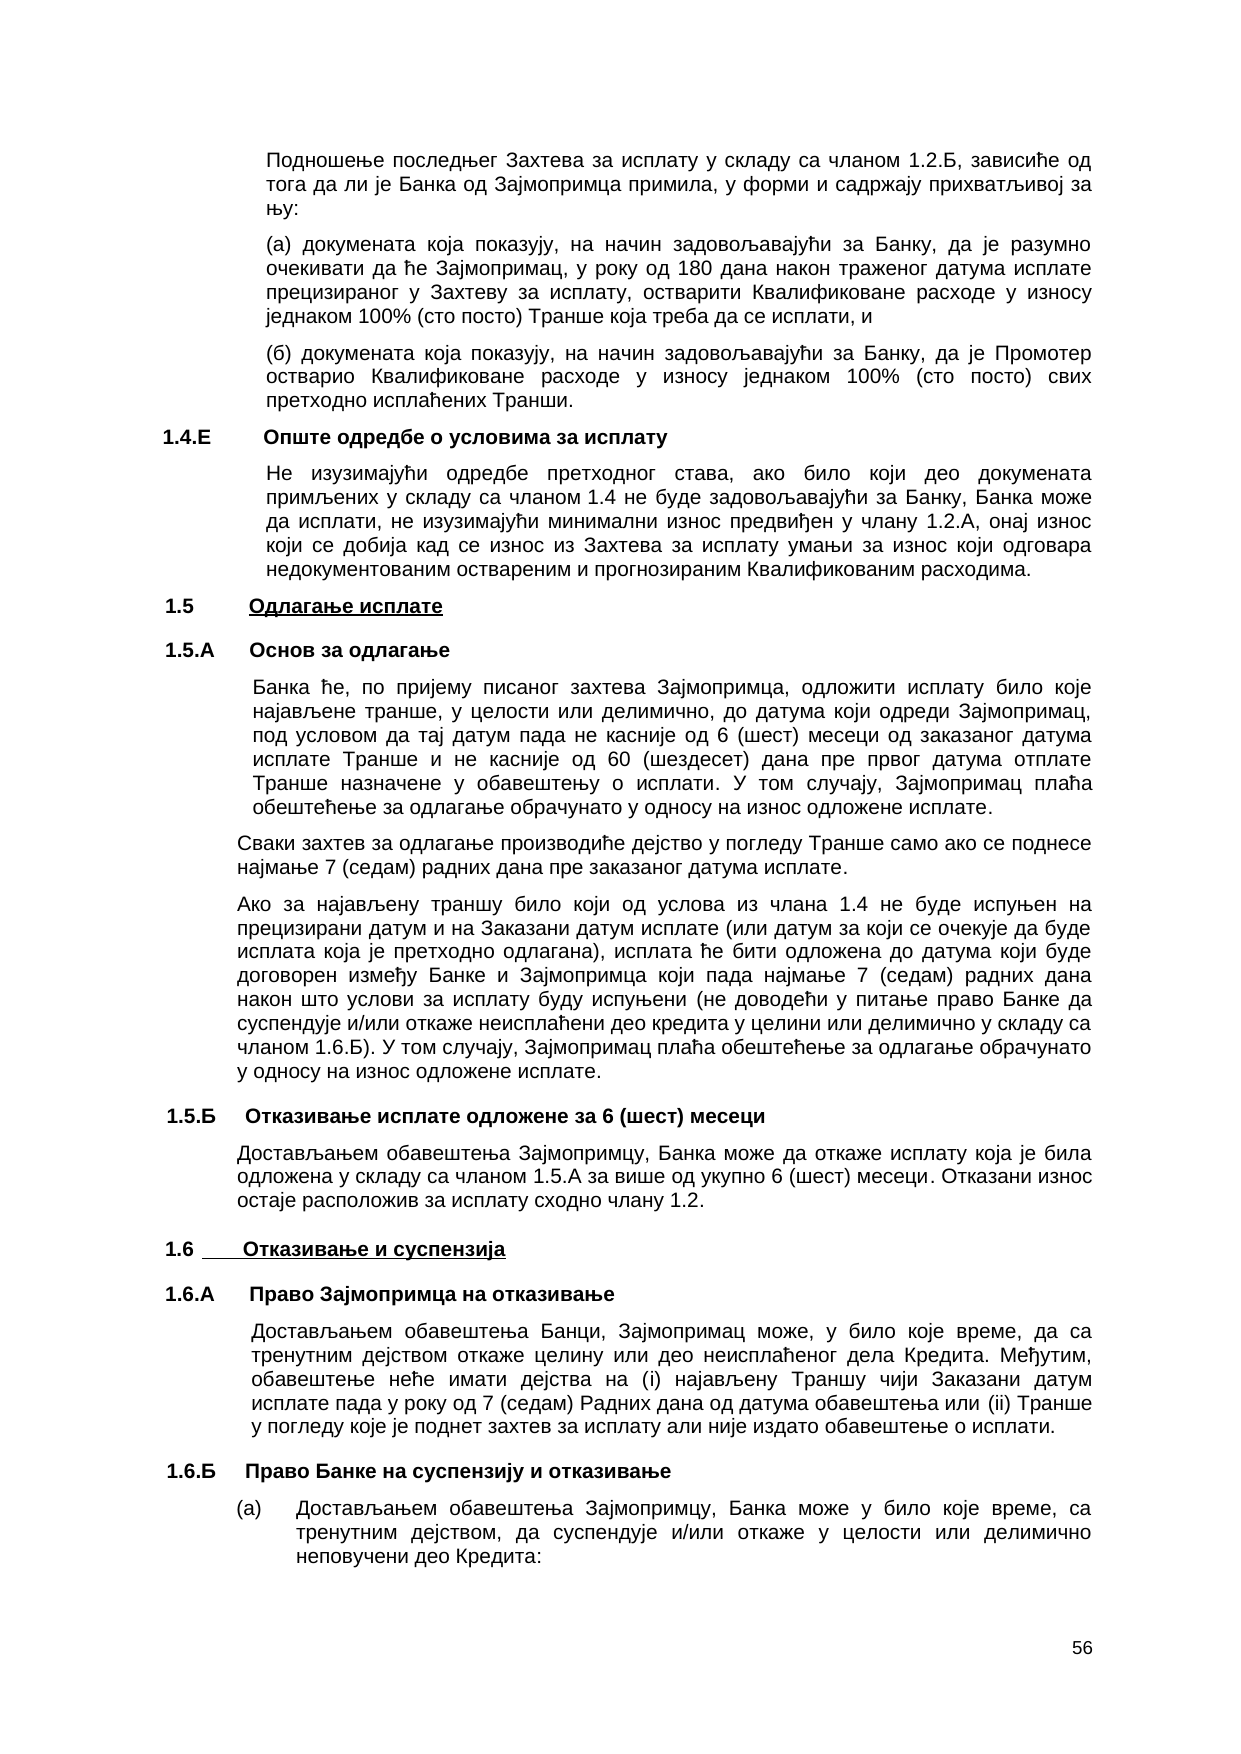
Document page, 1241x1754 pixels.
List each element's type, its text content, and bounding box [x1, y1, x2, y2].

list Достављањем обавештења Зајмопримцу, Банка може у било које време, са тренутним дејством, да суспендује и/или откаже у целости или делимично неповучени део Кредита: [236, 1496, 1093, 1567]
subtitle Отказивање и суспензија [165, 1237, 1093, 1261]
subtitle 1.6.Б Право Банке на суспензију и отказивање [148, 1459, 1093, 1483]
list 1.4.Е Опште одредбе о условима за исплату [162, 425, 1093, 449]
subtitle 1.5.Б Отказивање исплате одложене за 6 (шест) месеци [148, 1104, 1093, 1128]
text Сваки захтев за одлагање производиће дејство у погледу Транше само ако се поднесе најмање 7 (седам) радних дана пре заказаног датума исплате. [237, 831, 1093, 879]
text (б) докумената која показују, на начин задовољавајући за Банку, да је Промотер остварио Квалификоване расходе у износу једнаком 100% (сто посто) свих претходно исплаћених Транши. [266, 340, 1093, 412]
text Банка ће, по пријему писаног захтева Зајмопримца, одложити исплату било које најављене транше, у целости или делимично, до датума који одреди Зајмопримац, под условом да тај датум пада не касније од 6 (шест) месеци од заказаног датума исплате Транше и не касније од 60 (шездесет) дана пре првог датума отплате Транше назначене у обавештењу о исплати. У том случају, Зајмопримац плаћа обештећење за одлагање обрачунато у односу на износ одложене исплате. [252, 675, 1093, 818]
text Ако за најављену траншу било који од услова из члана 1.4 не буде испуњен на прецизирани датум и на Заказани датум исплате (или датум за који се очекује да буде исплата која је претходно одлагана), исплата ће бити одложена до датума који буде договорен између Банке и Зајмопримца који пада најмање 7 (седам) радних дана након што услови за исплату буду испуњени (не доводећи у питање право Банке да суспендује и/или откаже неисплаћени део кредита у целини или делимично у складу са чланом 1.6.Б). У том случају, Зајмопримац плаћа обештећење за одлагање обрачунато у односу на износ одложене исплате. [237, 891, 1093, 1083]
subtitle 1.6.А Право Зајмопримца на отказивање [148, 1282, 1093, 1306]
subtitle 1.5.А Основ за одлагање [148, 638, 1093, 662]
text (а) докумената која показују, на начин задовољавајући за Банку, да је разумно очекивати да ће Зајмопримац, у року од 180 дана након траженог датума исплате прецизираног у Захтеву за исплату, остварити Квалификоване расходе у износу једнаком 100% (сто посто) Транше која треба да се исплати, и [266, 232, 1093, 328]
text Подношење последњег Захтева за исплату у складу са чланом 1.2.Б, зависиће од тога да ли је Банка од Зајмопримца примила, у форми и садржају прихватљивој за њу: [266, 148, 1093, 219]
list Одлагање исплате [165, 593, 1093, 617]
text Достављањем обавештења Банци, Зајмопримац може, у било које време, да са тренутним дејством откаже целину или део неисплаћеног дела Кредита. Међутим, обавештење неће имати дејства на (i) најављену Траншу чији Заказани датум исплате пада у року од 7 (седам) Радних дана од датума обавештења или (ii) Транше у погледу које је поднет захтев за исплату али није издато обавештење о исплати. [251, 1318, 1093, 1438]
text Достављањем обавештења Зајмопримцу, Банка може да откаже исплату која је била одложена у складу са чланом 1.5.А за више од укупно 6 (шест) месеци. Отказани износ остаје расположив за исплату сходно члану 1.2. [237, 1140, 1093, 1212]
list Не изузимајући одредбе претходног става, ако било који део докумената примљених у складу са чланом 1.4 не буде задовољавајући за Банку, Банка може да исплати, не изузимајући минимални износ предвиђен у члану 1.2.А, онај износ који се добија кад се износ из Захтева за исплату умањи за износ који одговара недокументованим оствареним и прогнозираним Квалификованим расходима. [266, 461, 1093, 581]
